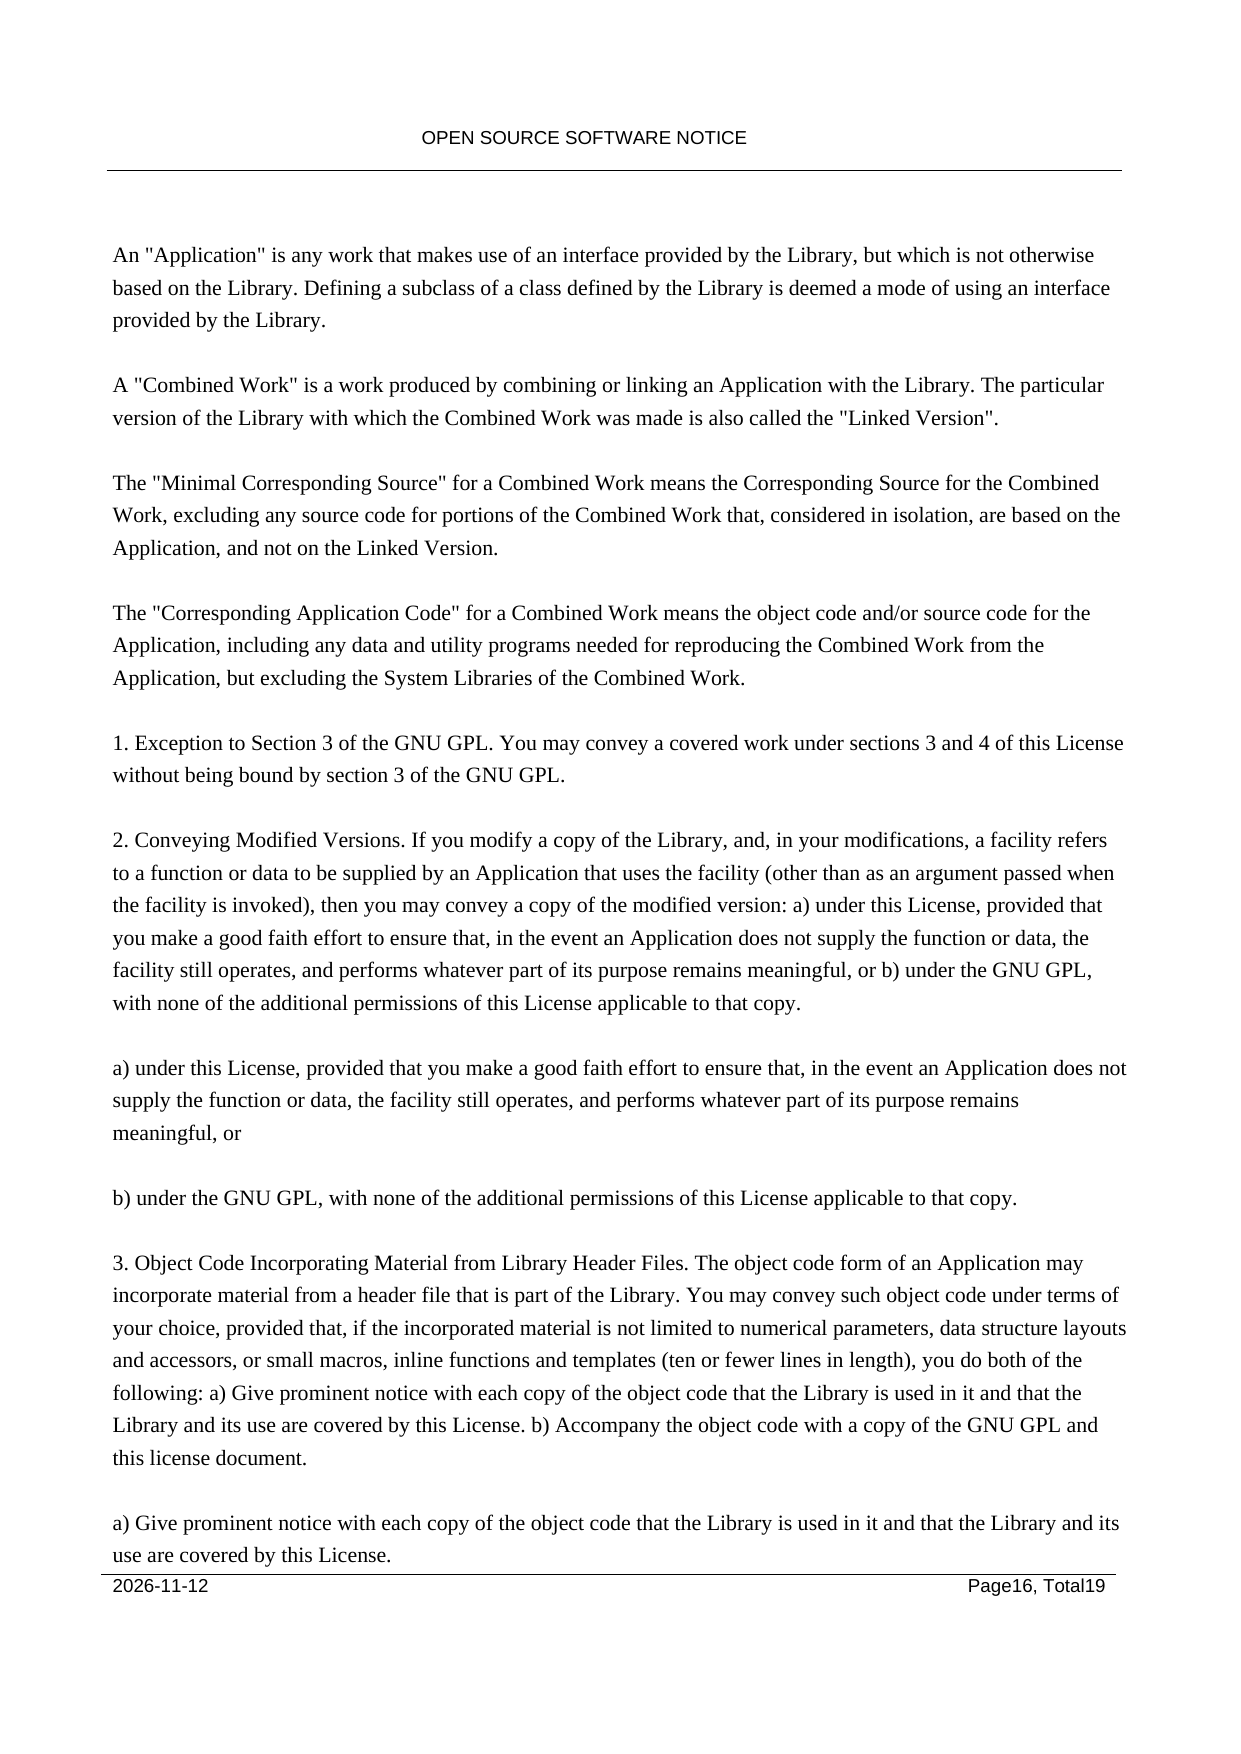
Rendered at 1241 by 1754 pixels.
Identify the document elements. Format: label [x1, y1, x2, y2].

text [112, 206, 1128, 1571]
